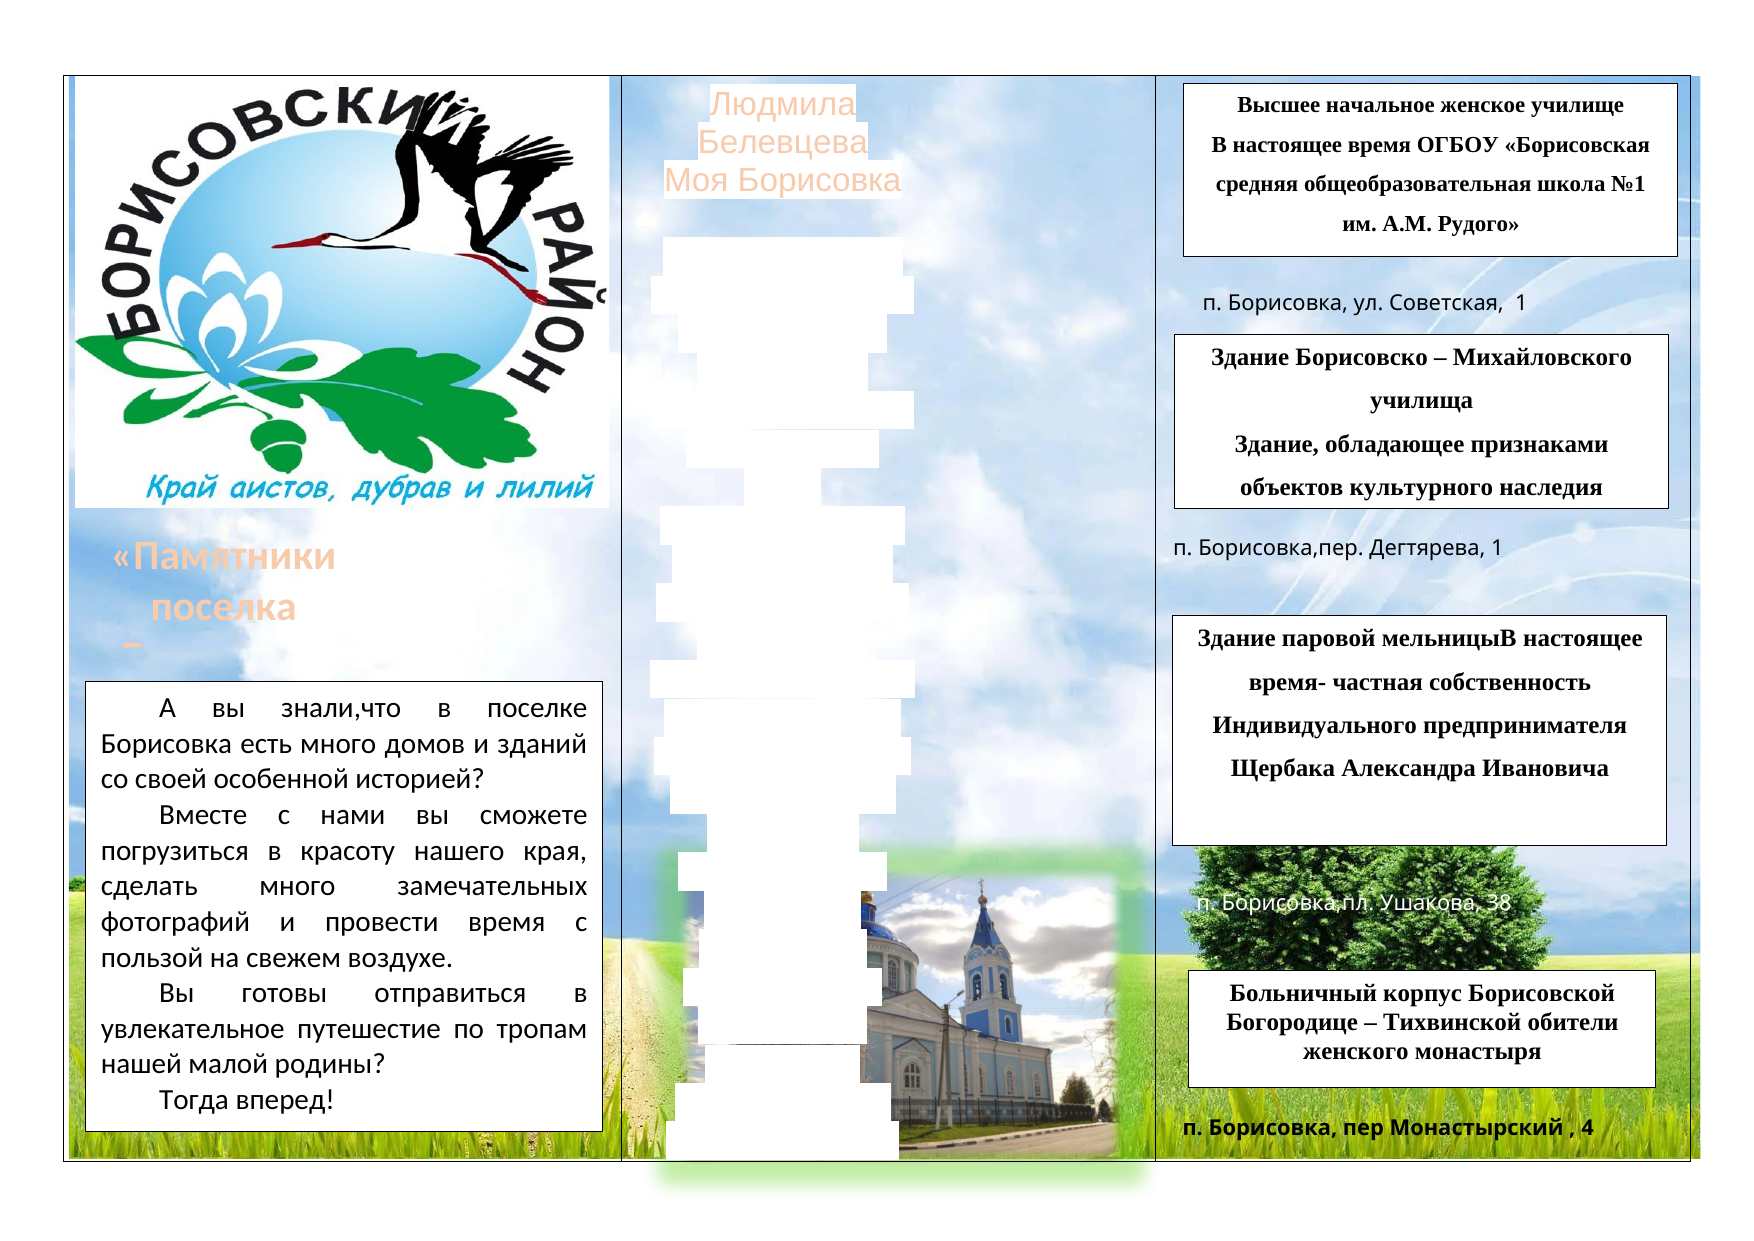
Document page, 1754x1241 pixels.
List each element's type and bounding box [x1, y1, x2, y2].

table_header [64, 76, 621, 1161]
picture [1691, 76, 1701, 1159]
table_header [622, 76, 1155, 1161]
picture [75, 76, 610, 508]
table_header [1156, 76, 1690, 1161]
